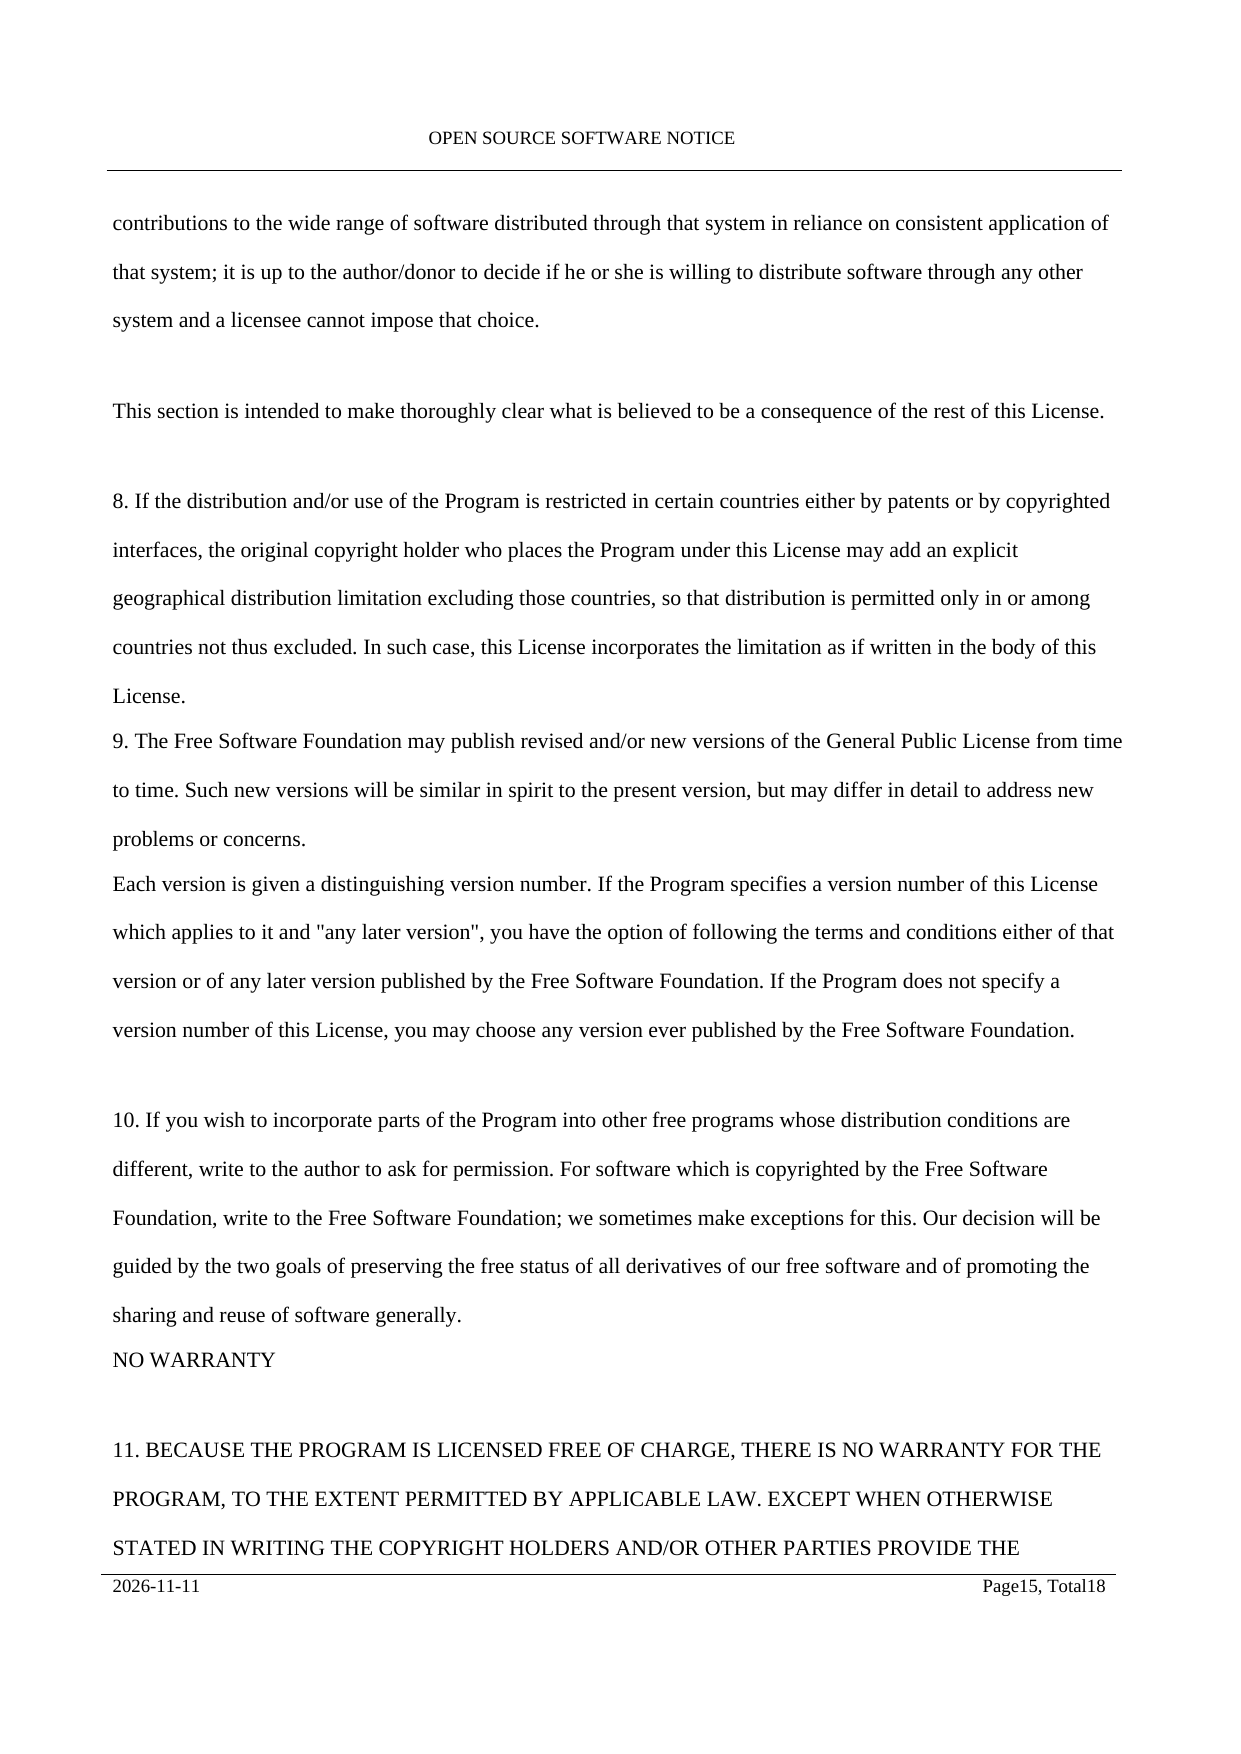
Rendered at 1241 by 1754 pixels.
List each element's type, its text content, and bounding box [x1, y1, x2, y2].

text 8. If the distribution and/or use of the Program is restricted in certain countries either by patents or by copyrighted interfaces, the original copyright holder who places the Program under this License may add an explicit geographical distribution limitation excluding those countries, so that distribution is permitted only in or among countries not thus excluded. In such case, this License incorporates the limitation as if written in the body of this License. [112, 484, 1128, 712]
text 9. The Free Software Foundation may publish revised and/or new versions of the General Public License from time to time. Such new versions will be similar in spirit to the present version, but may differ in detail to address new problems or concerns. [112, 724, 1128, 854]
text Each version is given a distinguishing version number. If the Program specifies a version number of this License which applies to it and "any later version", you have the option of following the terms and conditions either of that version or of any later version published by the Free Software Foundation. If the Program does not specify a version number of this License, you may choose any version ever published by the Free Software Foundation. [112, 867, 1128, 1046]
text NO WARRANTY [112, 1343, 1128, 1376]
text This section is intended to make thoroughly clear what is believed to be a consequence of the rest of this License. [112, 394, 1128, 427]
text 10. If you wish to incorporate parts of the Program into other free programs whose distribution conditions are different, write to the author to ask for permission. For software which is copyrighted by the Free Software Foundation, write to the Free Software Foundation; we sometimes make exceptions for this. Our decision will be guided by the two goals of preserving the free status of all derivatives of our free software and of promoting the sharing and reuse of software generally. [112, 1103, 1128, 1331]
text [112, 1434, 1128, 1564]
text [112, 206, 1128, 336]
